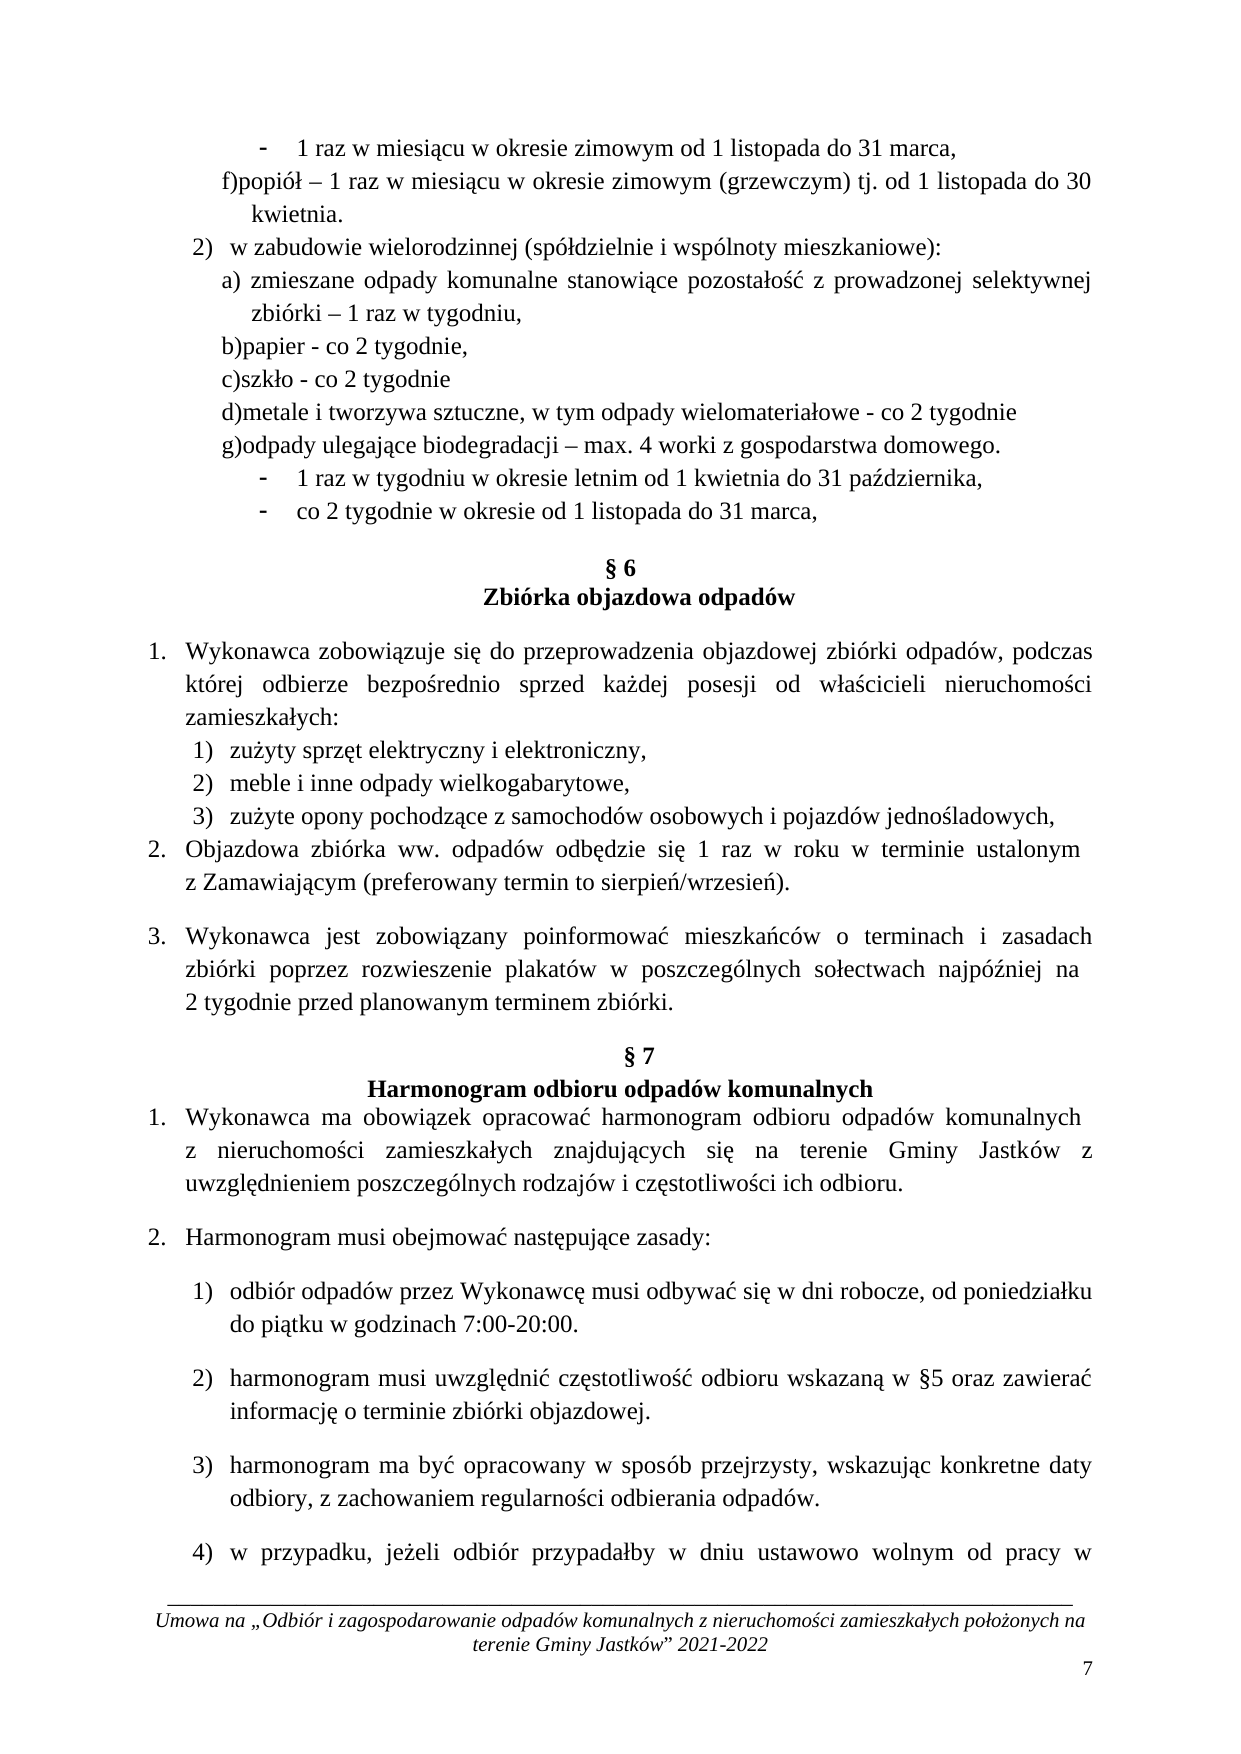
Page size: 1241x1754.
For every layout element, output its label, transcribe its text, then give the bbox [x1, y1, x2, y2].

list zużyte opony pochodzące z samochodów osobowych i pojazdów jednośladowych, [192, 801, 1093, 830]
list meble i inne odpady wielkogabarytowe, [192, 768, 1093, 797]
list Harmonogram musi obejmować następujące zasady: [148, 1222, 1093, 1251]
list Wykonawca ma obowiązek opracować harmonogram odbioru odpadów komunalnych z nieruchomości zamieszkałych znajdujących się na terenie Gminy Jastków z uwzględnieniem poszczególnych rodzajów i częstotliwości ich odbioru. [148, 1102, 1093, 1197]
text § 6 [148, 553, 1093, 582]
list popiół – 1 raz w miesiącu w okresie zimowym (grzewczym) tj. od 1 listopada do 30 kwietnia. [221, 166, 1093, 228]
list Wykonawca zobowiązuje się do przeprowadzenia objazdowej zbiórki odpadów, podczas której odbierze bezpośrednio sprzed każdej posesji od właścicieli nieruchomości zamieszkałych: [148, 636, 1093, 731]
list zużyty sprzęt elektryczny i elektroniczny, [192, 735, 1093, 764]
list 1 raz w tygodniu w okresie letnim od 1 kwietnia do 31 października, [259, 463, 1093, 492]
list metale i tworzywa sztuczne, w tym odpady wielomateriałowe - co 2 tygodnie [221, 397, 1093, 426]
list odbiór odpadów przez Wykonawcę musi odbywać się w dni robocze, od poniedziałku do piątku w godzinach 7:00-20:00. [192, 1276, 1093, 1338]
list odpady ulegające biodegradacji – max. 4 worki z gospodarstwa domowego. [221, 430, 1093, 459]
list Zbiórka objazdowa odpadów [185, 582, 1093, 611]
list 1 raz w miesiącu w okresie zimowym od 1 listopada do 31 marca, [259, 133, 1093, 162]
text Harmonogram odbioru odpadów komunalnych [148, 1074, 1093, 1102]
list harmonogram ma być opracowany w sposób przejrzysty, wskazując konkretne daty odbiory, z zachowaniem regularności odbierania odpadów. [192, 1450, 1093, 1512]
list co 2 tygodnie w okresie od 1 listopada do 31 marca, [259, 496, 1093, 525]
list Objazdowa zbiórka ww. odpadów odbędzie się 1 raz w roku w terminie ustalonym z Zamawiającym (preferowany termin to sierpień/wrzesień). [148, 834, 1093, 896]
list szkło - co 2 tygodnie [221, 364, 1093, 393]
list Wykonawca jest zobowiązany poinformować mieszkańców o terminach i zasadach zbiórki poprzez rozwieszenie plakatów w poszczególnych sołectwach najpóźniej na 2 tygodnie przed planowanym terminem zbiórki. [148, 921, 1093, 1016]
list zmieszane odpady komunalne stanowiące pozostałość z prowadzonej selektywnej zbiórki – 1 raz w tygodniu, [221, 265, 1093, 327]
list § 7 [185, 1041, 1093, 1069]
list w zabudowie wielorodzinnej (spółdzielnie i wspólnoty mieszkaniowe): [192, 232, 1093, 261]
list papier - co 2 tygodnie, [221, 331, 1093, 360]
list harmonogram musi uwzględnić częstotliwość odbioru wskazaną w §5 oraz zawierać informację o terminie zbiórki objazdowej. [192, 1363, 1093, 1425]
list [192, 1537, 1093, 1566]
